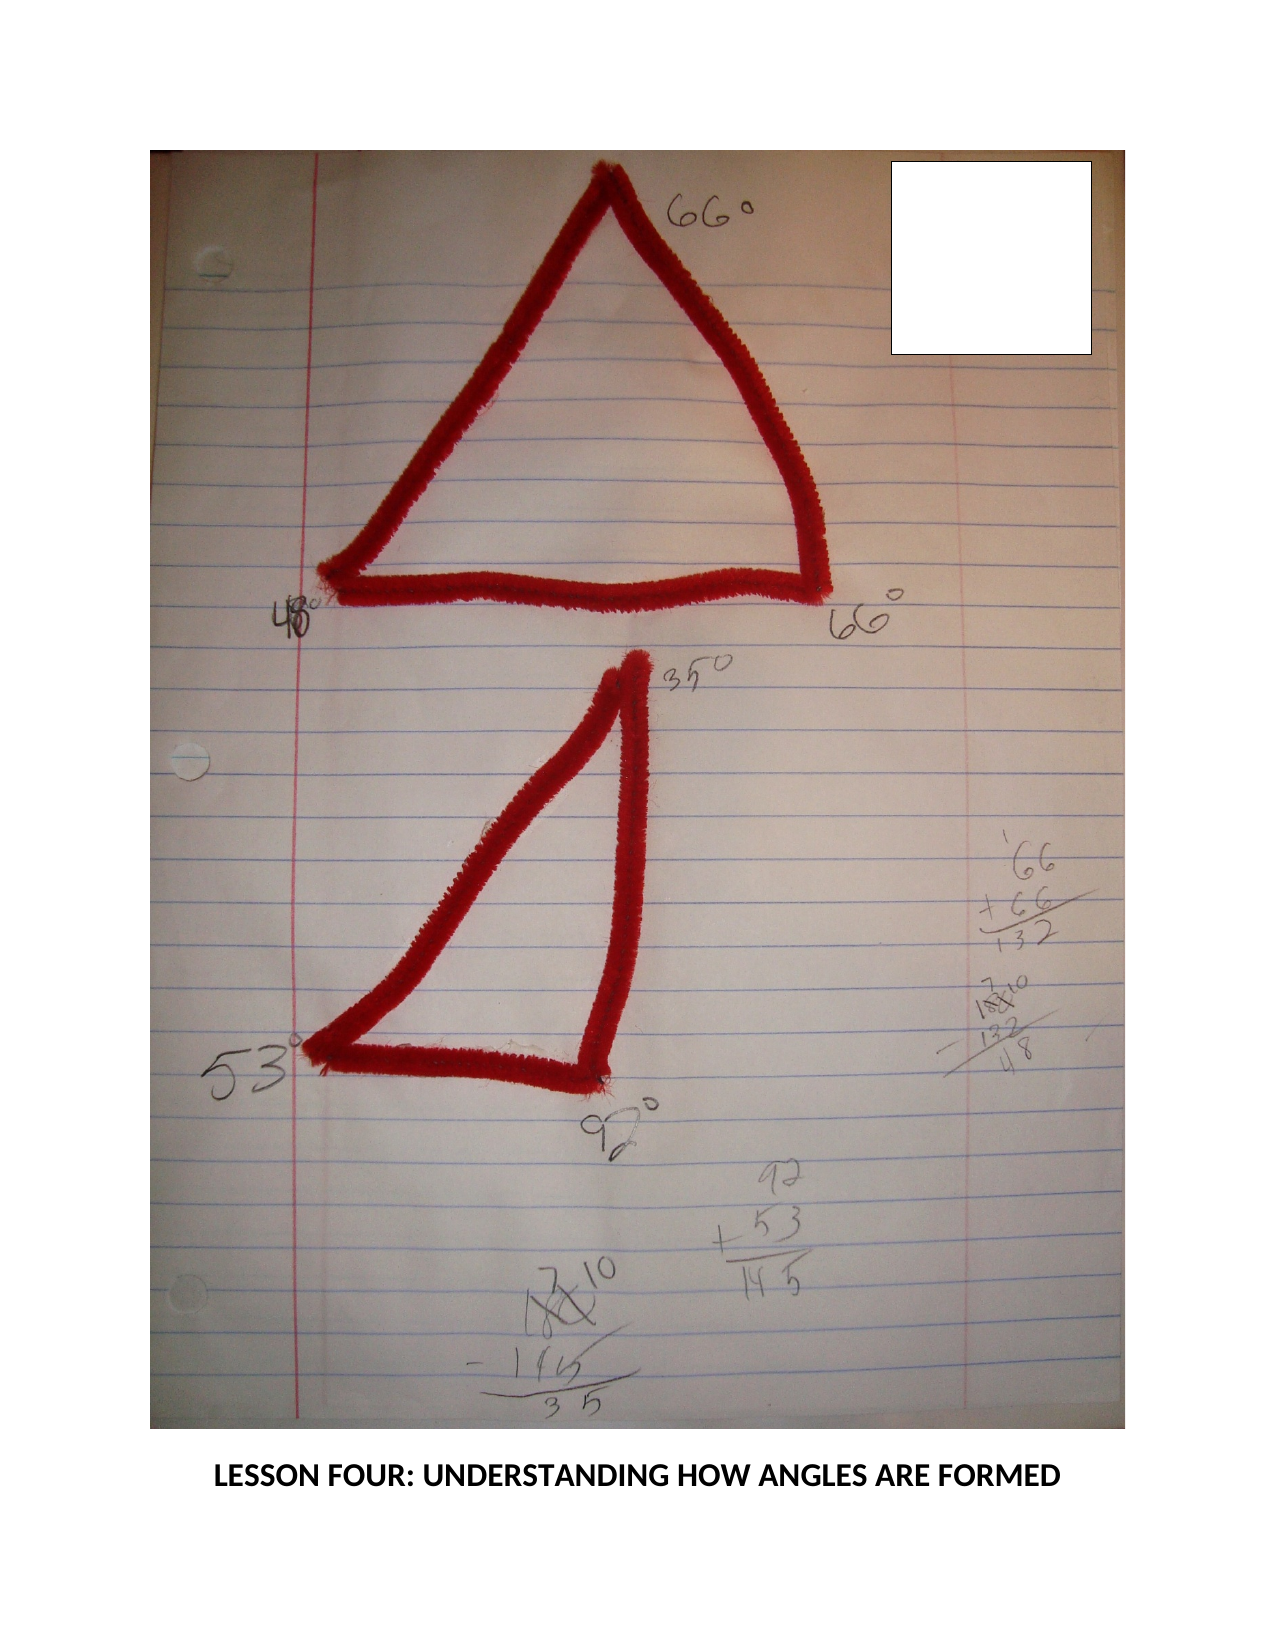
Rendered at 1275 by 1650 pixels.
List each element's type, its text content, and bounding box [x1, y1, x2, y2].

text LESSON FOUR: UNDERSTANDING HOW ANGLES ARE FORMED [150, 1454, 1125, 1494]
picture [150, 150, 1125, 1429]
